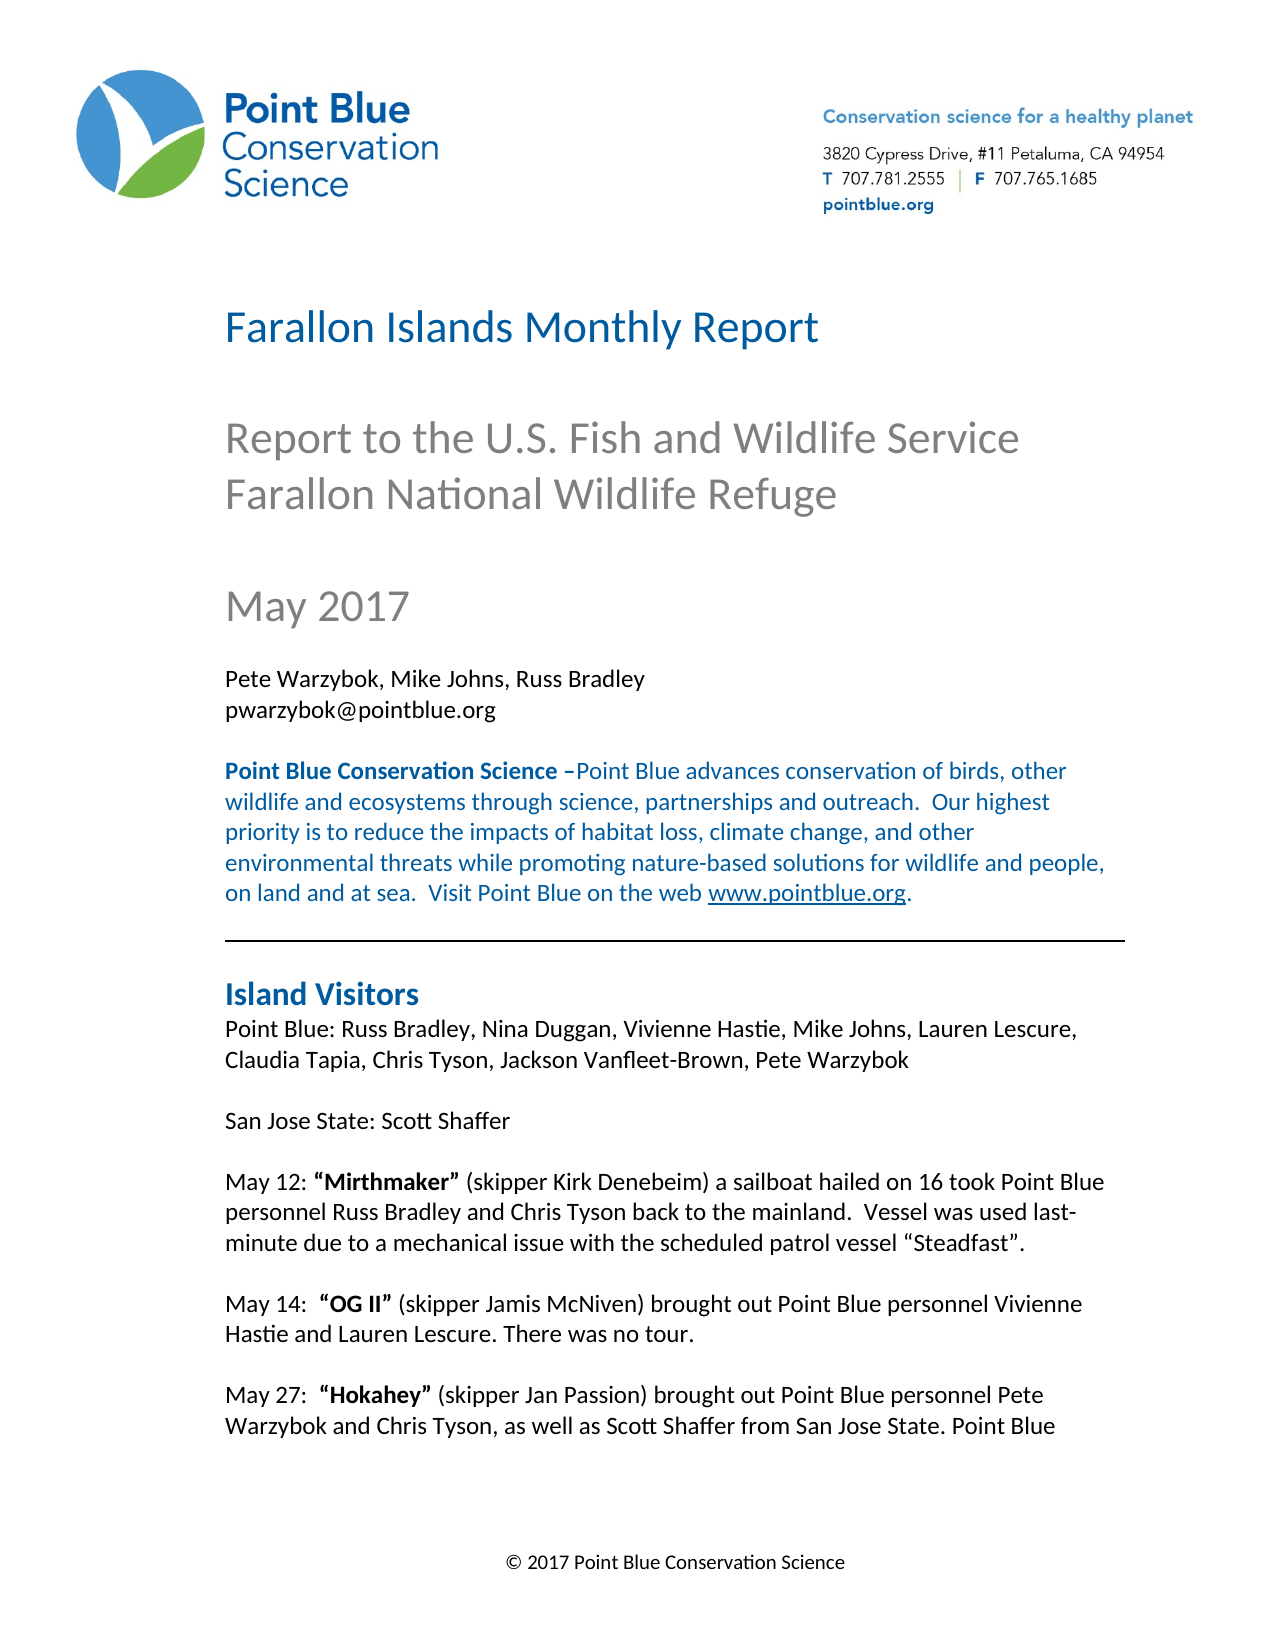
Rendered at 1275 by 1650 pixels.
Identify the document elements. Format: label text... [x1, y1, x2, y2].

text Farallon National Wildlife Refuge [225, 465, 1125, 521]
text Farallon Islands Monthly Report [225, 297, 1125, 353]
text pwarzybok@pointblue.org [225, 694, 1125, 725]
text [225, 1379, 1125, 1441]
text Point Blue Conservation Science –Point Blue advances conservation of birds, other wildlife and ecosystems through science, partnerships and outreach. Our highest priority is to reduce the impacts of habitat loss, climate change, and other environmental threats while promoting nature-based solutions for wildlife and people, on land and at sea. Visit Point Blue on the web www.pointblue.org. [225, 755, 1125, 908]
picture [1, 0, 1271, 251]
text Island Visitors [225, 972, 1125, 1013]
text Report to the U.S. Fish and Wildlife Service [225, 409, 1125, 465]
text San Jose State: Scott Shaffer [225, 1105, 1125, 1135]
text Pete Warzybok, Mike Johns, Russ Bradley [225, 664, 1125, 694]
text Point Blue: Russ Bradley, Nina Duggan, Vivienne Hastie, Mike Johns, Lauren Lescure, Claudia Tapia, Chris Tyson, Jackson Vanfleet-Brown, Pete Warzybok [225, 1013, 1125, 1074]
text May 12: “Mirthmaker” (skipper Kirk Denebeim) a sailboat hailed on 16 took Point Blue personnel Russ Bradley and Chris Tyson back to the mainland. Vessel was used last-minute due to a mechanical issue with the scheduled patrol vessel “Steadfast”. [225, 1166, 1125, 1257]
text May 2017 [225, 577, 1125, 633]
text May 14: “OG II” (skipper Jamis McNiven) brought out Point Blue personnel Vivienne Hastie and Lauren Lescure. There was no tour. [225, 1288, 1125, 1349]
